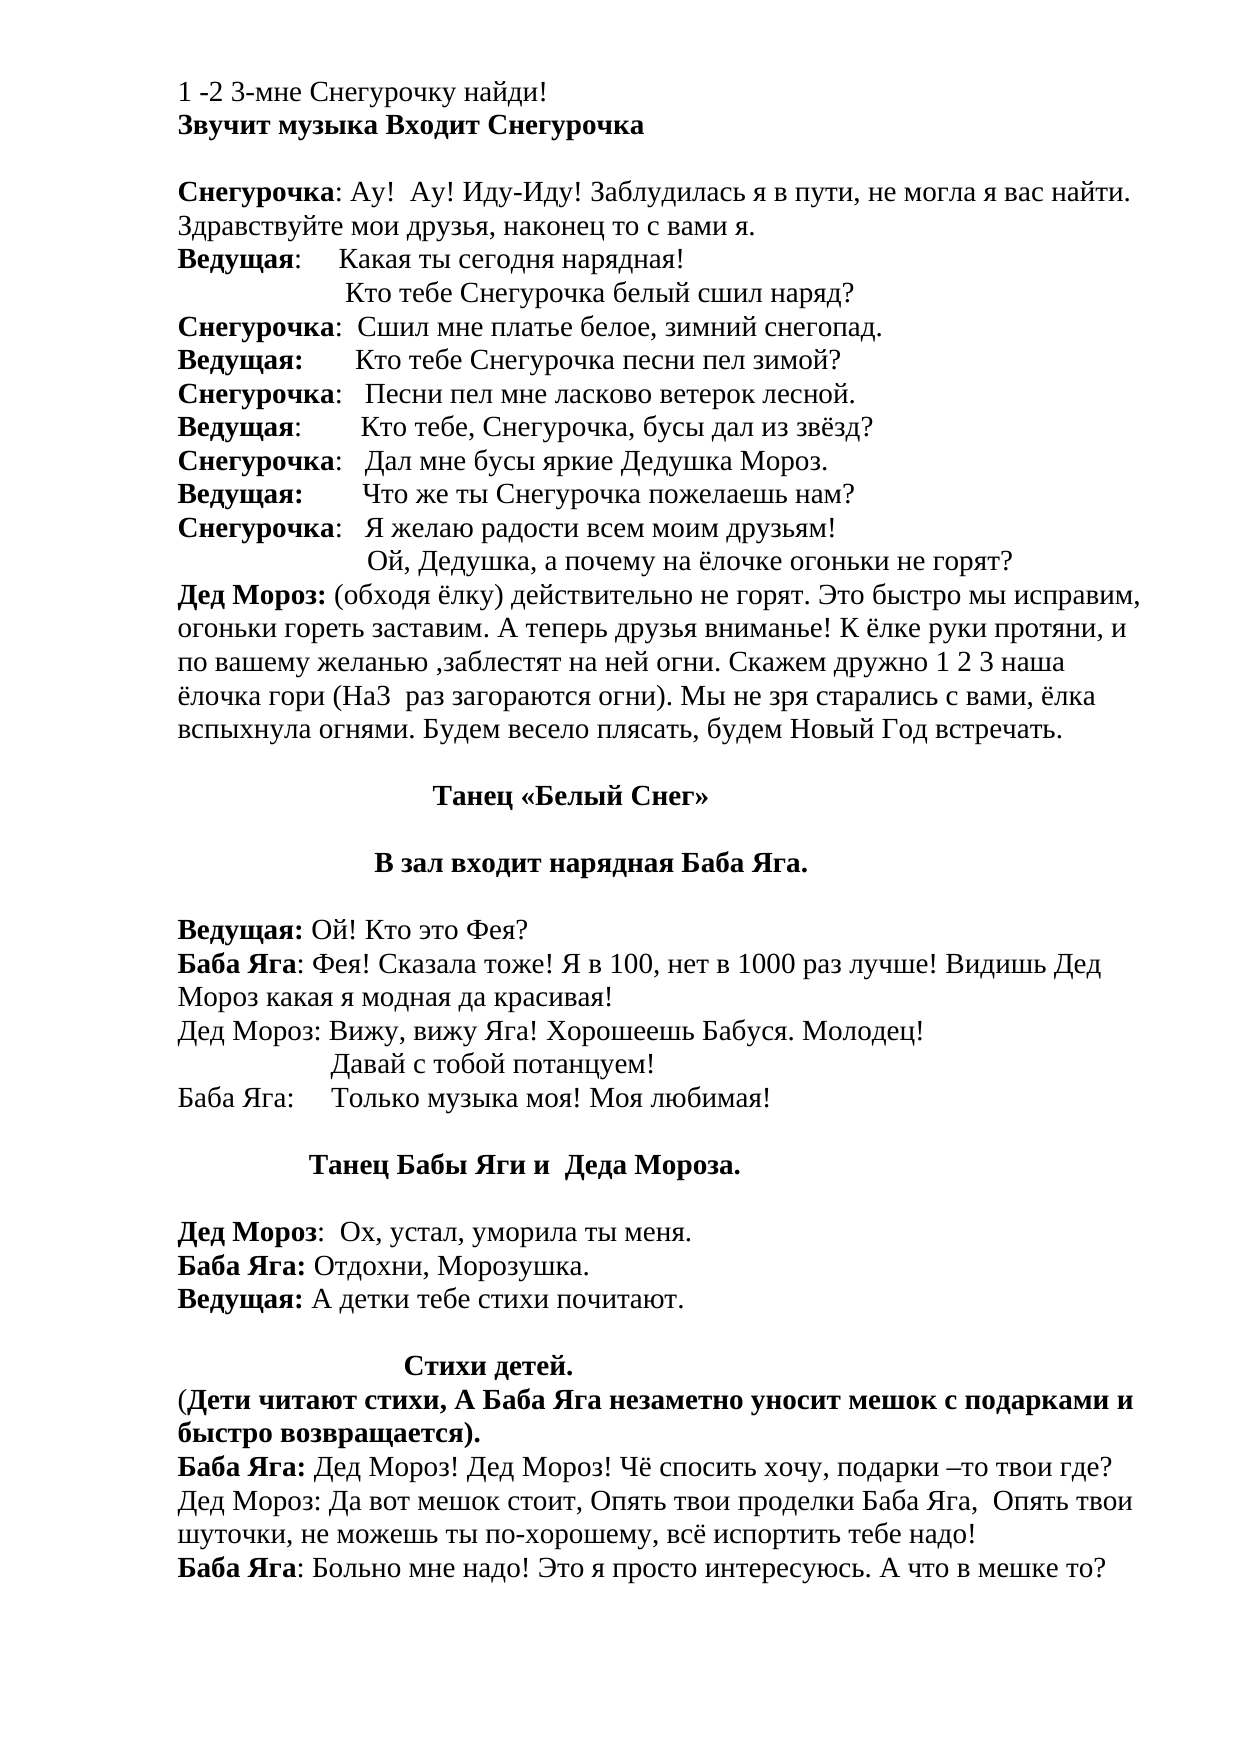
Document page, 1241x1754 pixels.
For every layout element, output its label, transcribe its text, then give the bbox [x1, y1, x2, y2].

text Дед Мороз: Ох, устал, уморила ты меня. [177, 1214, 1152, 1248]
text Ведущая: А детки тебе стихи почитают. [177, 1281, 1152, 1315]
text В зал входит нарядная Баба Яга. [177, 845, 1152, 879]
text Стихи детей. [177, 1348, 1152, 1382]
text Ой, Дедушка, а почему на ёлочке огоньки не горят? [177, 543, 1152, 577]
text Ведущая: Какая ты сегодня нарядная! [177, 242, 1152, 275]
text Баба Яга: Только музыка моя! Моя любимая! [177, 1080, 1152, 1114]
text Снегурочка: Сшил мне платье белое, зимний снегопад. [177, 309, 1152, 342]
text Дед Мороз: (обходя ёлку) действительно не горят. Это быстро мы исправим, огоньки гореть заставим. А теперь друзья вниманье! К ёлке руки протяни, и по вашему желанью ,заблестят на ней огни. Скажем дружно 1 2 3 наша ёлочка гори (На3 раз загораются огни). Мы не зря старались с вами, ёлка вспыхнула огнями. Будем весело плясать, будем Новый Год встречать. [177, 577, 1152, 745]
text 1 -2 3-мне Снегурочку найди! [177, 74, 1152, 107]
text Танец Бабы Яги и Деда Мороза. [177, 1147, 1152, 1181]
text Баба Яга: Отдохни, Морозушка. [177, 1248, 1152, 1281]
text Кто тебе Снегурочка белый сшил наряд? [177, 275, 1152, 309]
text Дед Мороз: Вижу, вижу Яга! Хорошеешь Бабуся. Молодец! [177, 1013, 1152, 1047]
text Снегурочка: Дал мне бусы яркие Дедушка Мороз. [177, 443, 1152, 476]
text Ведущая: Кто тебе Снегурочка песни пел зимой? [177, 342, 1152, 376]
text Снегурочка: Песни пел мне ласково ветерок лесной. [177, 376, 1152, 409]
text Баба Яга: Фея! Сказала тоже! Я в 100, нет в 1000 раз лучше! Видишь Дед Мороз какая я модная да красивая! [177, 946, 1152, 1013]
text Давай с тобой потанцуем! [177, 1047, 1152, 1080]
text Снегурочка: Я желаю радости всем моим друзьям! [177, 510, 1152, 543]
text Звучит музыка Входит Снегурочка [177, 107, 1152, 141]
text Баба Яга: Дед Мороз! Дед Мороз! Чё спосить хочу, подарки –то твои где? [177, 1449, 1152, 1483]
text Дед Мороз: Да вот мешок стоит, Опять твои проделки Баба Яга, Опять твои шуточки, не можешь ты по-хорошему, всё испортить тебе надо! [177, 1483, 1152, 1550]
text Ведущая: Что же ты Снегурочка пожелаешь нам? [177, 476, 1152, 510]
text Ведущая: Кто тебе, Снегурочка, бусы дал из звёзд? [177, 409, 1152, 443]
text (Дети читают стихи, А Баба Яга незаметно уносит мешок с подарками и быстро возвращается). [177, 1382, 1152, 1449]
text Танец «Белый Снег» [177, 778, 1152, 812]
text Баба Яга: Больно мне надо! Это я просто интересуюсь. А что в мешке то? [177, 1550, 1152, 1583]
text Снегурочка: Ау! Ау! Иду-Иду! Заблудилась я в пути, не могла я вас найти. Здравствуйте мои друзья, наконец то с вами я. [177, 174, 1152, 242]
text Ведущая: Ой! Кто это Фея? [177, 912, 1152, 946]
